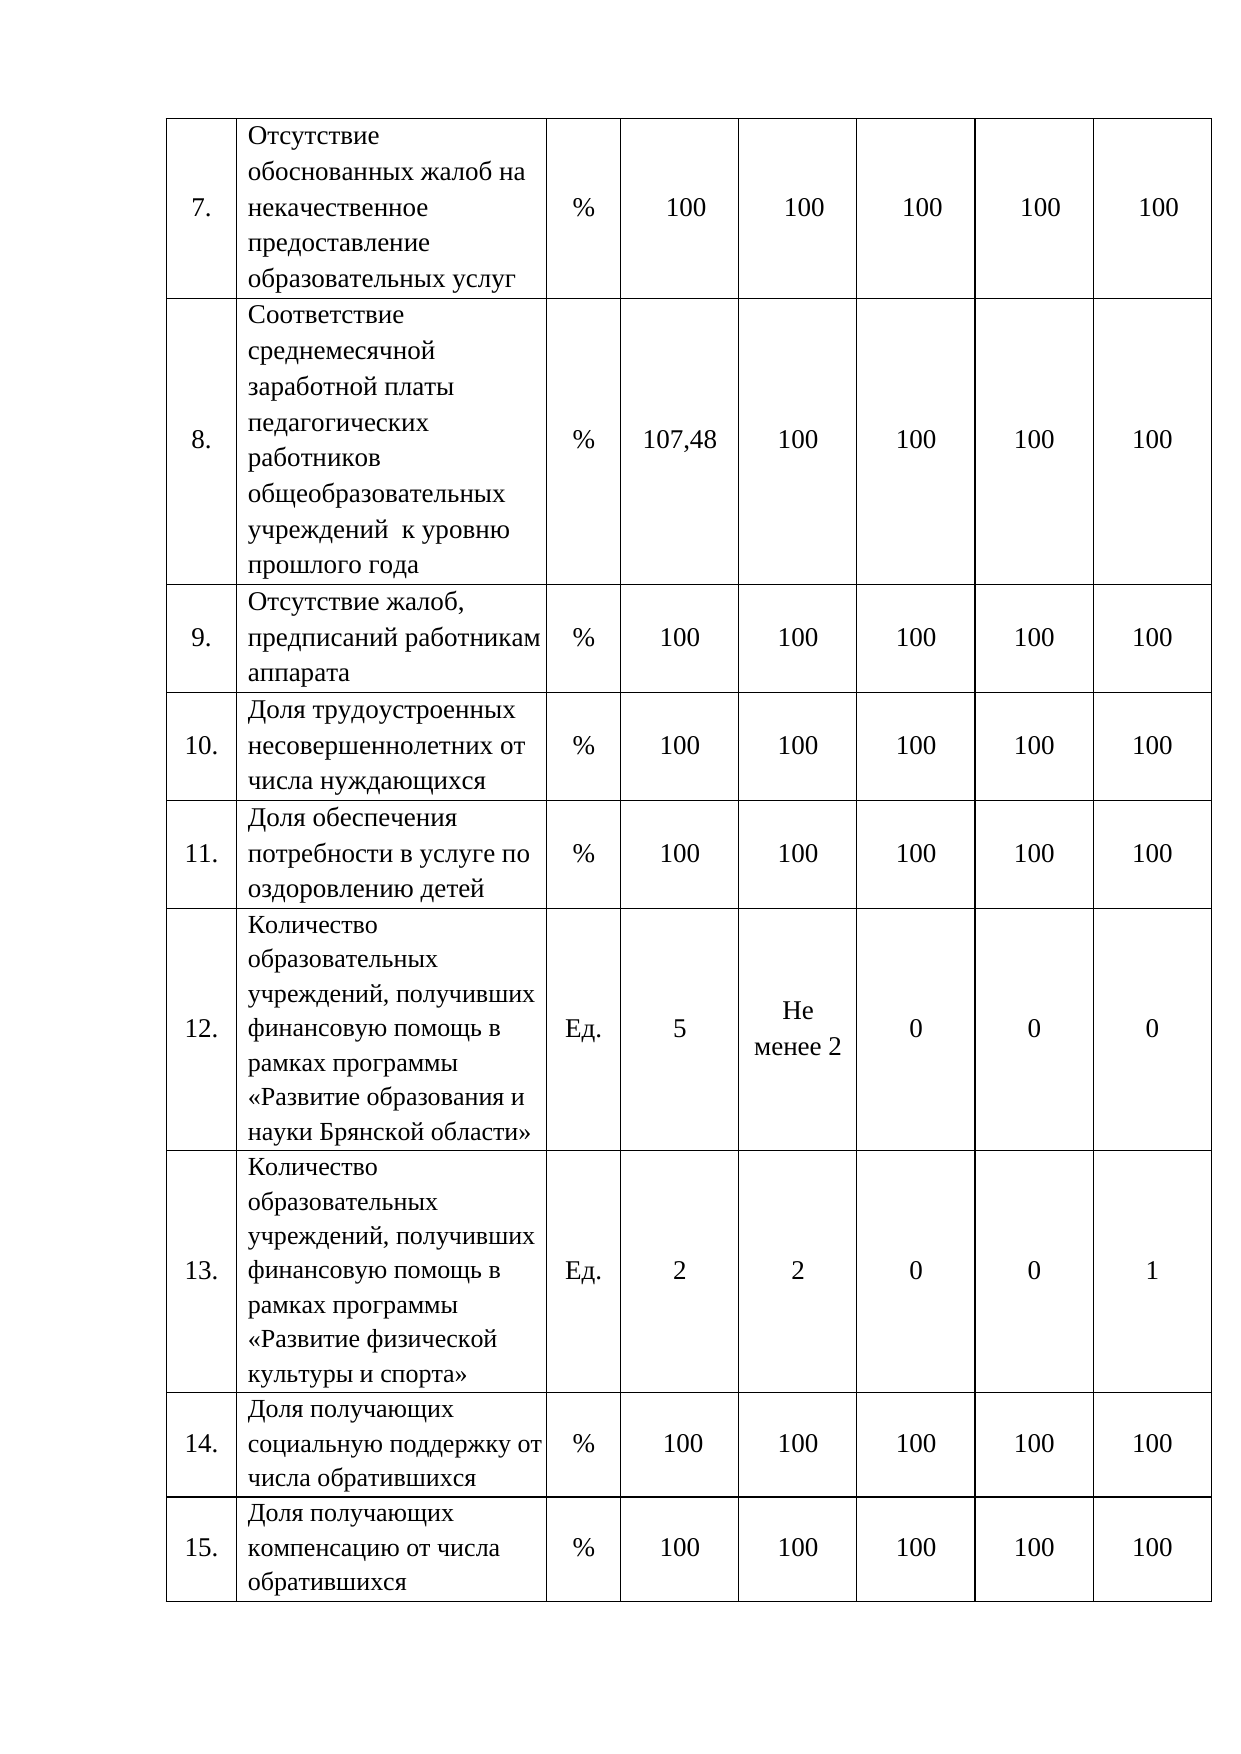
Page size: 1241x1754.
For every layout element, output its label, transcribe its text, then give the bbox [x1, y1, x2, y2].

table_cell % [547, 801, 620, 908]
table_cell 0 [1094, 909, 1211, 1150]
table_cell 100 [857, 585, 974, 692]
table_cell Отсутствие обоснованных жалоб на некачественное предоставление образовательных услуг [237, 119, 546, 297]
table_cell % [547, 1498, 620, 1601]
table_cell 0 [857, 1151, 974, 1392]
table_cell 13. [167, 1151, 236, 1392]
table_cell 100 [621, 693, 738, 800]
table_cell 100 [1094, 801, 1211, 908]
table_cell % [547, 299, 620, 584]
table_cell 100 [739, 801, 856, 908]
table_cell 0 [976, 1151, 1093, 1392]
table_cell 100 [976, 585, 1093, 692]
table_cell 100 [1094, 585, 1211, 692]
table_cell 100 [857, 299, 974, 584]
table_cell Соответствие среднемесячной заработной платы педагогических работников общеобразовательных учреждений к уровню прошлого года [237, 299, 546, 584]
table_cell 100 [857, 693, 974, 800]
table_cell 100 [621, 1498, 738, 1601]
table_cell Доля получающих социальную поддержку от числа обратившихся [237, 1393, 546, 1496]
table_cell Количество образовательных учреждений, получивших финансовую помощь в рамках программы «Развитие образования и науки Брянской области» [237, 909, 546, 1150]
table_cell % [547, 1393, 620, 1496]
table_cell Доля получающих компенсацию от числа обратившихся [237, 1498, 546, 1601]
table_cell 0 [976, 909, 1093, 1150]
table_cell 100 [739, 1498, 856, 1601]
table_cell 15. [167, 1498, 236, 1601]
table_cell Ед. [547, 909, 620, 1150]
table_cell 100 [1094, 1393, 1211, 1496]
table_cell 1 [1094, 1151, 1211, 1392]
table_cell 100 [976, 1393, 1093, 1496]
table_cell 100 [976, 299, 1093, 584]
table_cell 100 [976, 1498, 1093, 1601]
table_cell 100 [1094, 1498, 1211, 1601]
table_cell 100 [857, 1393, 974, 1496]
table_cell 100 [621, 801, 738, 908]
table_cell 100 [739, 299, 856, 584]
table_cell Доля обеспечения потребности в услуге по оздоровлению детей [237, 801, 546, 908]
table_cell % [547, 693, 620, 800]
table_cell 11. [167, 801, 236, 908]
table_cell 12. [167, 909, 236, 1150]
table_cell 8. [167, 299, 236, 584]
table_cell 5 [621, 909, 738, 1150]
table_cell 9. [167, 585, 236, 692]
table_cell 100 [857, 1498, 974, 1601]
table_cell 100 [1094, 119, 1211, 297]
table_cell 100 [739, 585, 856, 692]
table_cell 0 [857, 909, 974, 1150]
table_cell 100 [857, 119, 974, 297]
table_cell 100 [1094, 693, 1211, 800]
table_cell 100 [739, 1393, 856, 1496]
table_cell 100 [621, 585, 738, 692]
table_cell Доля трудоустроенных несовершеннолетних от числа нуждающихся [237, 693, 546, 800]
table_cell 100 [976, 119, 1093, 297]
table_cell Количество образовательных учреждений, получивших финансовую помощь в рамках программы «Развитие физической культуры и спорта» [237, 1151, 546, 1392]
table_cell % [547, 585, 620, 692]
table_cell 107,48 [621, 299, 738, 584]
table_cell % [547, 119, 620, 297]
table_cell 2 [739, 1151, 856, 1392]
table_cell 100 [1094, 299, 1211, 584]
table_cell Не менее 2 [739, 909, 856, 1150]
table_cell 100 [621, 119, 738, 297]
table_cell 2 [621, 1151, 738, 1392]
table_cell 100 [976, 693, 1093, 800]
table_cell 100 [739, 119, 856, 297]
table_cell Ед. [547, 1151, 620, 1392]
table_cell 100 [976, 801, 1093, 908]
table_cell 10. [167, 693, 236, 800]
table_cell 100 [739, 693, 856, 800]
table_cell 7. [167, 119, 236, 297]
table_cell Отсутствие жалоб, предписаний работникам аппарата [237, 585, 546, 692]
table_cell 14. [167, 1393, 236, 1496]
table_cell 100 [621, 1393, 738, 1496]
table_cell 100 [857, 801, 974, 908]
